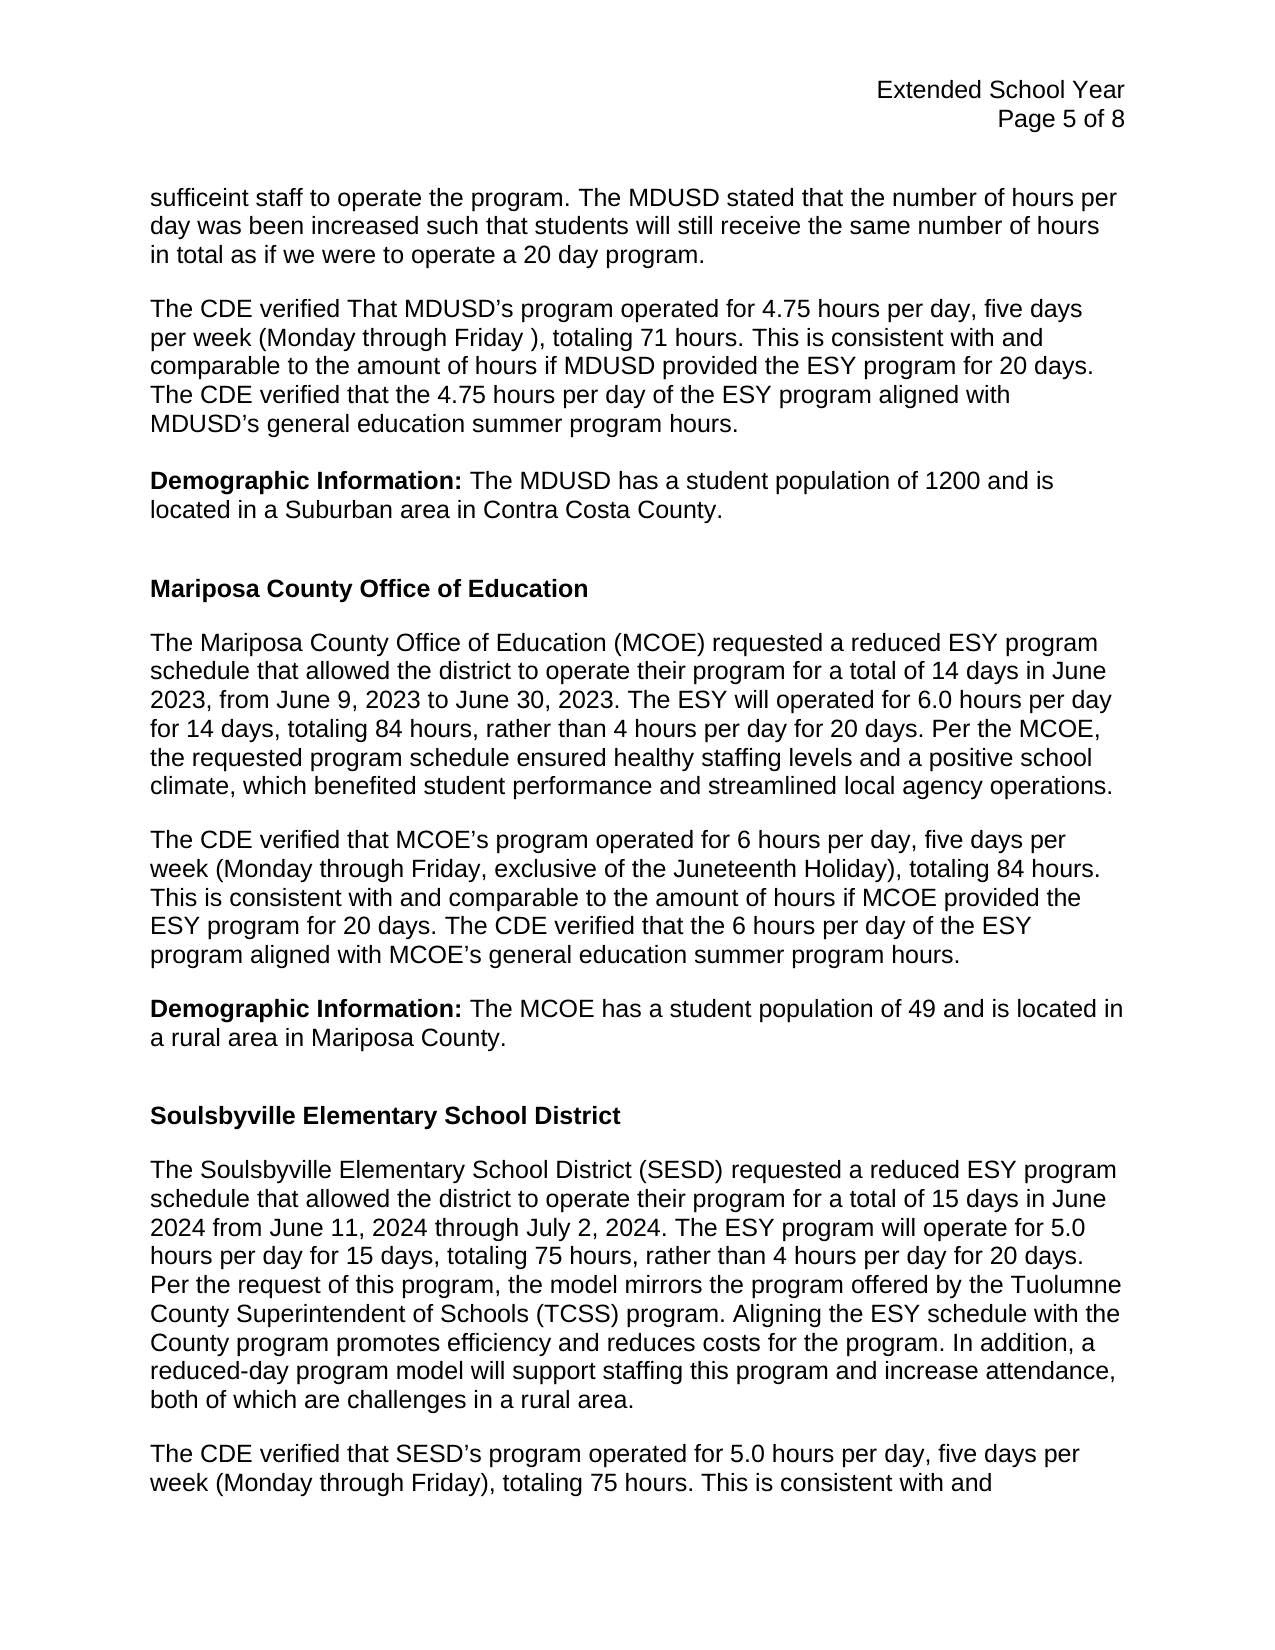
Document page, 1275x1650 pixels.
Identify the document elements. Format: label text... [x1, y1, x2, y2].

text The Mariposa County Office of Education (MCOE) requested a reduced ESY program schedule that allowed the district to operate their program for a total of 14 days in June 2023, from June 9, 2023 to June 30, 2023. The ESY will operated for 6.0 hours per day for 14 days, totaling 84 hours, rather than 4 hours per day for 20 days. Per the MCOE, the requested program schedule ensured healthy staffing levels and a positive school climate, which benefited student performance and streamlined local agency operations. [150, 627, 1125, 800]
text The CDE verified that MCOE’s program operated for 6 hours per day, five days per week (Monday through Friday, exclusive of the Juneteenth Holiday), totaling 84 hours. This is consistent with and comparable to the amount of hours if MCOE provided the ESY program for 20 days. The CDE verified that the 6 hours per day of the ESY program aligned with MCOE’s general education summer program hours. [150, 825, 1125, 969]
subtitle Soulsbyville Elementary School District [150, 1101, 1125, 1130]
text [150, 1439, 1125, 1496]
text Demographic Information: The MDUSD has a student population of 1200 and is located in a Suburban area in Contra Costa County. [150, 466, 1125, 524]
subtitle Mariposa County Office of Education [150, 574, 1125, 602]
text The Soulsbyville Elementary School District (SESD) requested a reduced ESY program schedule that allowed the district to operate their program for a total of 15 days in June 2024 from June 11, 2024 through July 2, 2024. The ESY program will operate for 5.0 hours per day for 15 days, totaling 75 hours, rather than 4 hours per day for 20 days. Per the request of this program, the model mirrors the program offered by the Tuolumne County Superintendent of Schools (TCSS) program. Aligning the ESY schedule with the County program promotes efficiency and reduces costs for the program. In addition, a reduced-day program model will support staffing this program and increase attendance, both of which are challenges in a rural area. [150, 1155, 1125, 1414]
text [150, 182, 1125, 269]
text The CDE verified That MDUSD’s program operated for 4.75 hours per day, five days per week (Monday through Friday ), totaling 71 hours. This is consistent with and comparable to the amount of hours if MDUSD provided the ESY program for 20 days. The CDE verified that the 4.75 hours per day of the ESY program aligned with MDUSD’s general education summer program hours. [150, 294, 1125, 437]
text Demographic Information: The MCOE has a student population of 49 and is located in a rural area in Mariposa County. [150, 994, 1125, 1051]
